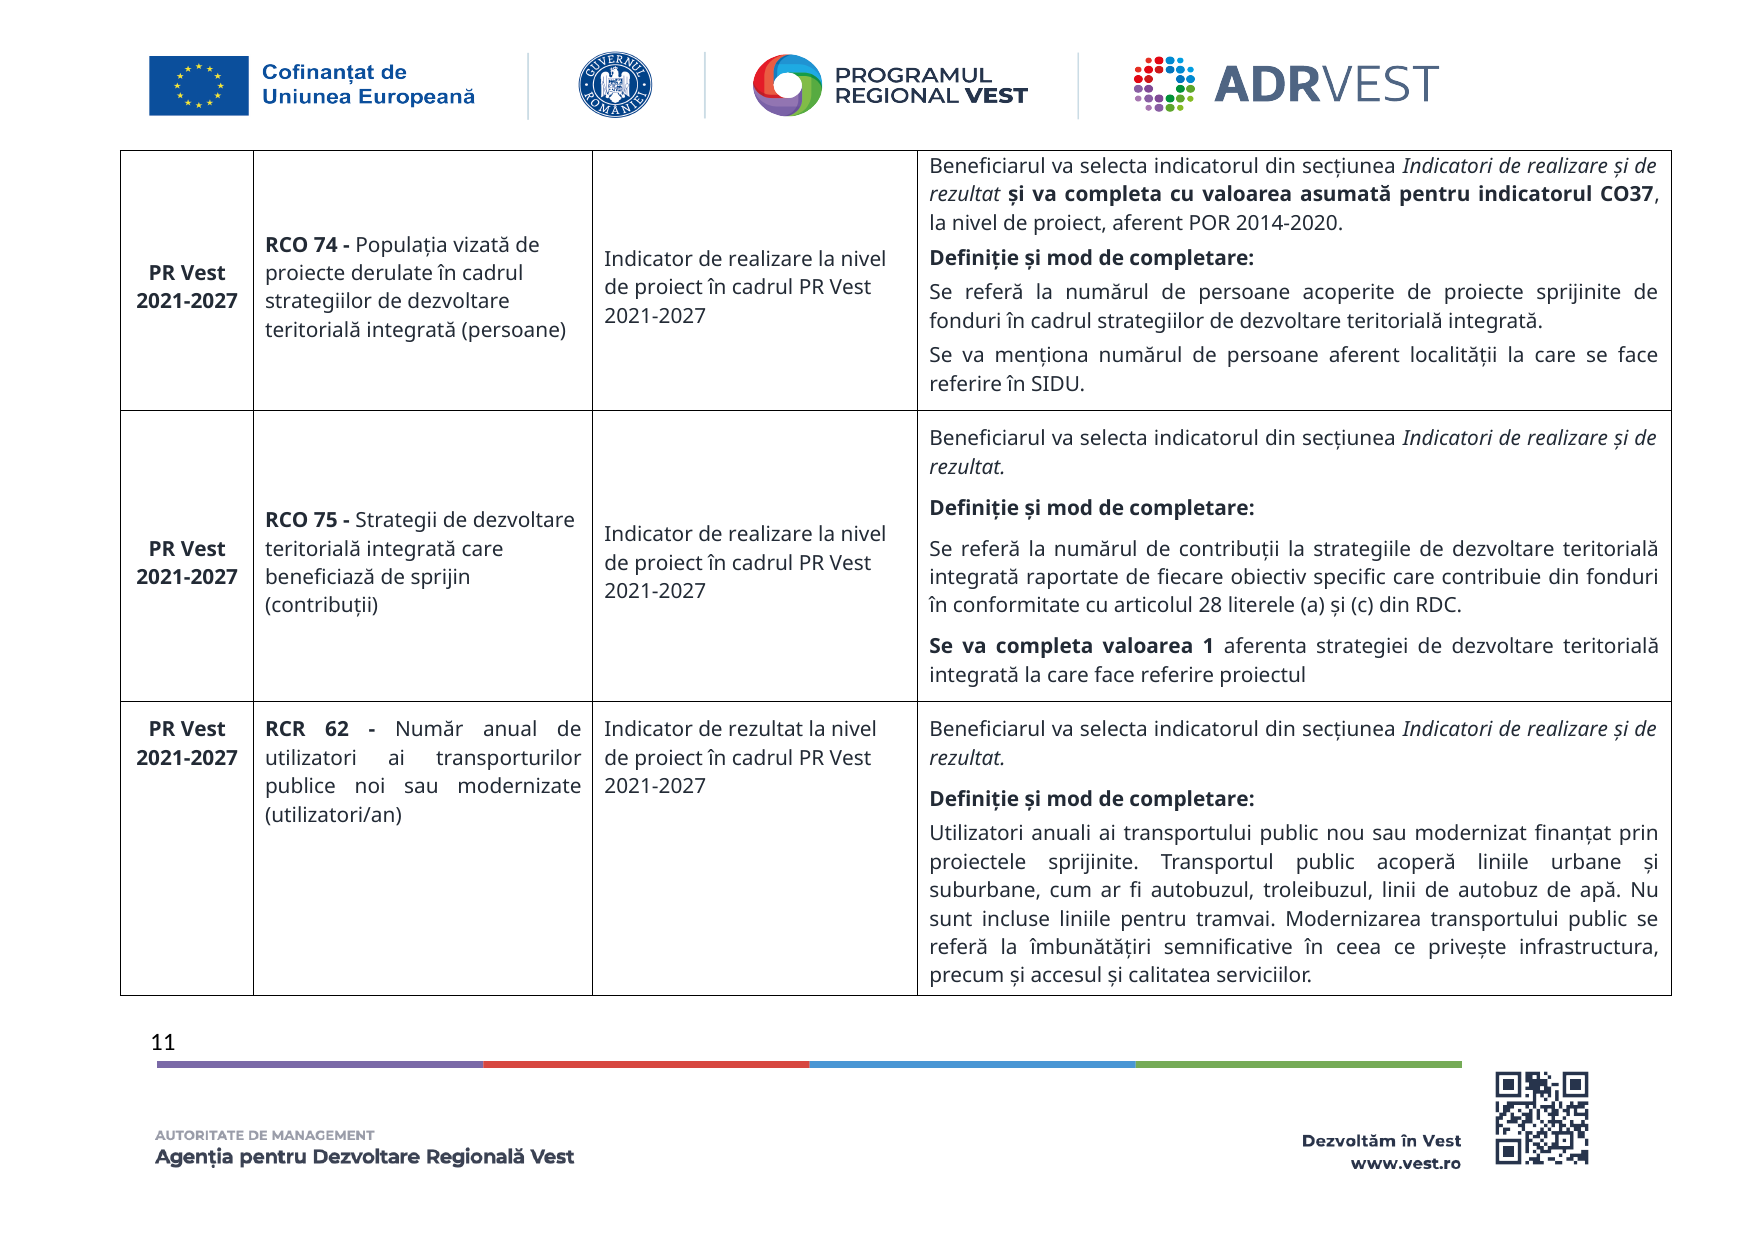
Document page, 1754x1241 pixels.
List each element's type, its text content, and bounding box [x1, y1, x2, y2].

table_cell PR Vest 2021-2027 [121, 702, 253, 995]
table_cell Beneficiarul va selecta indicatorul din secțiunea Indicatori de realizare și de rezultat și va completa cu valoarea asumată pentru indicatorul CO37, la nivel de proiect, aferent POR 2014-2020. Definiție și mod de completare: Se referă la numărul de persoane acoperite de proiecte sprijinite de fonduri în cadrul strategiilor de dezvoltare teritorială integrată. Se va menționa numărul de persoane aferent localității la care se face referire în SIDU. [918, 151, 1671, 410]
picture [1488, 1064, 1596, 1172]
table_cell Indicator de realizare la nivel de proiect în cadrul PR Vest 2021-2027 [593, 151, 917, 410]
table_cell RCO 75 - Strategii de dezvoltare teritorială integrată care beneficiază de sprijin (contribuții) [254, 411, 592, 701]
table_cell Beneficiarul va selecta indicatorul din secțiunea Indicatori de realizare și de rezultat. Definiție și mod de completare: Se referă la numărul de contribuții la strategiile de dezvoltare teritorială integrată raportate de fiecare obiectiv specific care contribuie din fonduri în conformitate cu articolul 28 literele (a) și (c) din RDC. Se va completa valoarea 1 aferenta strategiei de dezvoltare teritorială integrată la care face referire proiectul [918, 411, 1671, 701]
table_cell Indicator de rezultat la nivel de proiect în cadrul PR Vest 2021-2027 [593, 702, 917, 995]
table_cell PR Vest 2021-2027 [121, 411, 253, 701]
picture [150, 1056, 1472, 1180]
table_cell RCR 62 - Număr anual de utilizatori ai transporturilor publice noi sau modernizate (utilizatori/an) [254, 702, 592, 995]
table_cell Indicator de realizare la nivel de proiect în cadrul PR Vest 2021-2027 [593, 411, 917, 701]
table_cell RCO 74 - Populația vizată de proiecte derulate în cadrul strategiilor de dezvoltare teritorială integrată (persoane) [254, 151, 592, 410]
table_cell PR Vest 2021-2027 [121, 151, 253, 410]
picture [97, 31, 1490, 140]
